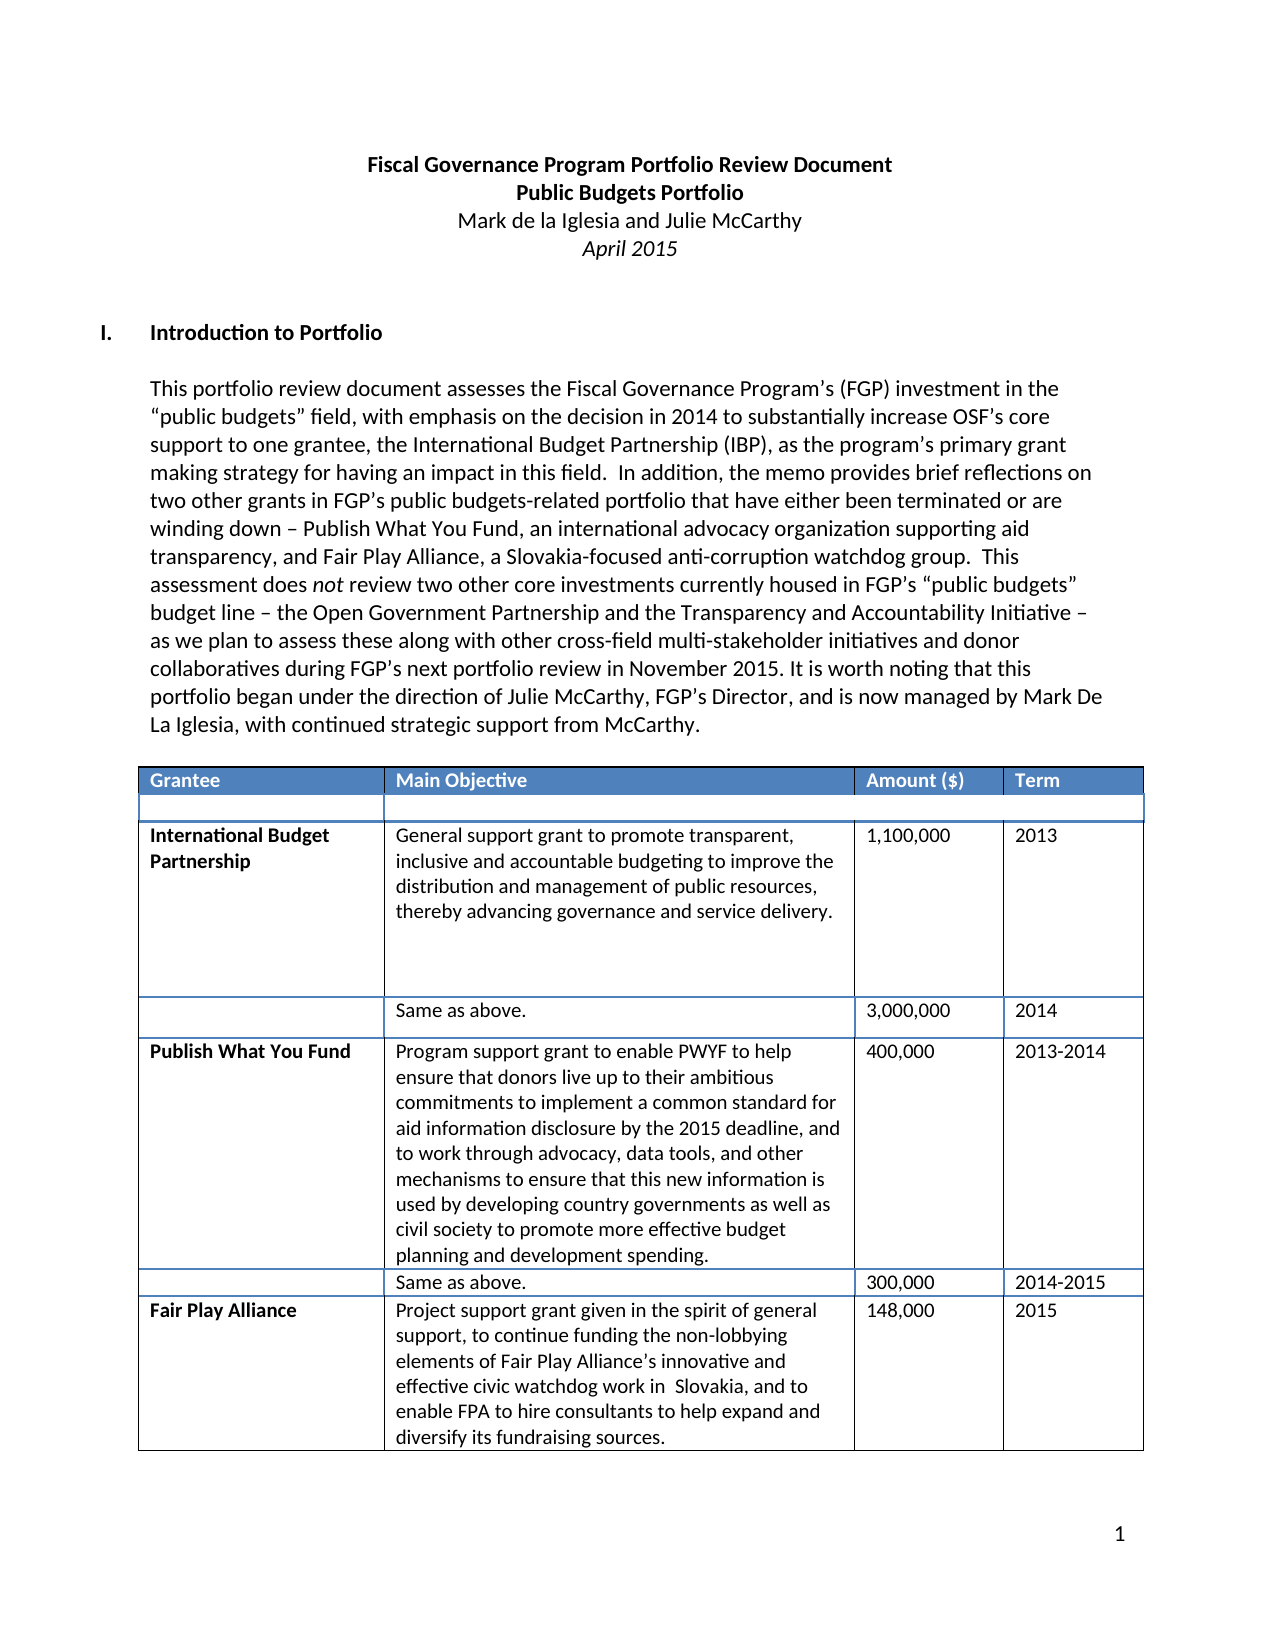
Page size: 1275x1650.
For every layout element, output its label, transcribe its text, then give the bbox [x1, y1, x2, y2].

table_cell 2014-2015 [1005, 1270, 1143, 1295]
table_cell 300,000 [856, 1270, 1003, 1295]
text April 2015 [150, 234, 1110, 262]
text Mark de la Iglesia and Julie McCarthy [150, 206, 1110, 234]
table_cell 2014 [1005, 998, 1143, 1037]
list Introduction to Portfolio [112, 318, 1110, 346]
text Fiscal Governance Program Portfolio Review Document [150, 150, 1110, 178]
table_cell Same as above. [385, 1270, 854, 1295]
table_header Term [1004, 768, 1143, 793]
table_cell Publish What You Fund [139, 1039, 384, 1267]
table_cell [385, 795, 1143, 820]
table_cell [139, 998, 383, 1037]
table_cell 2013-2014 [1004, 1039, 1143, 1267]
text Public Budgets Portfolio [150, 178, 1110, 206]
table_cell Project support grant given in the spirit of general support, to continue funding the non-lobbying elements of Fair Play Alliance’s innovative and effective civic watchdog work in Slovakia, and to enable FPA to hire consultants to help expand and diversify its fundraising sources. [385, 1297, 854, 1449]
table_cell Program support grant to enable PWYF to help ensure that donors live up to their ambitious commitments to implement a common standard for aid information disclosure by the 2015 deadline, and to work through advocacy, data tools, and other mechanisms to ensure that this new information is used by developing country governments as well as civil society to promote more effective budget planning and development spending. [385, 1039, 854, 1267]
table_header Amount ($) [855, 768, 1003, 793]
table_cell 2015 [1004, 1297, 1143, 1449]
table_cell 148,000 [855, 1297, 1003, 1449]
table_cell Fair Play Alliance [139, 1297, 384, 1449]
table_cell 3,000,000 [856, 998, 1003, 1037]
table_cell [140, 795, 383, 820]
table_cell General support grant to promote transparent, inclusive and accountable budgeting to improve the distribution and management of public resources, thereby advancing governance and service delivery. [385, 823, 854, 996]
table_cell [139, 1270, 383, 1295]
table_cell 2013 [1004, 823, 1143, 996]
text This portfolio review document assesses the Fiscal Governance Program’s (FGP) investment in the “public budgets” field, with emphasis on the decision in 2014 to substantially increase OSF’s core support to one grantee, the International Budget Partnership (IBP), as the program’s primary grant making strategy for having an impact in this field. In addition, the memo provides brief reflections on two other grants in FGP’s public budgets-related portfolio that have either been terminated or are winding down – Publish What You Fund, an international advocacy organization supporting aid transparency, and Fair Play Alliance, a Slovakia-focused anti-corruption watchdog group. This assessment does not review two other core investments currently housed in FGP’s “public budgets” budget line – the Open Government Partnership and the Transparency and Accountability Initiative – as we plan to assess these along with other cross-field multi-stakeholder initiatives and donor collaboratives during FGP’s next portfolio review in November 2015. It is worth noting that this portfolio began under the direction of Julie McCarthy, FGP’s Director, and is now managed by Mark De La Iglesia, with continued strategic support from McCarthy. [150, 374, 1110, 738]
table_cell 1,100,000 [855, 823, 1003, 996]
table_cell 400,000 [855, 1039, 1003, 1267]
table_cell Same as above. [385, 998, 854, 1037]
table_cell International Budget Partnership [139, 823, 384, 996]
table_header Main Objective [385, 768, 854, 793]
table_header Grantee [139, 768, 384, 793]
